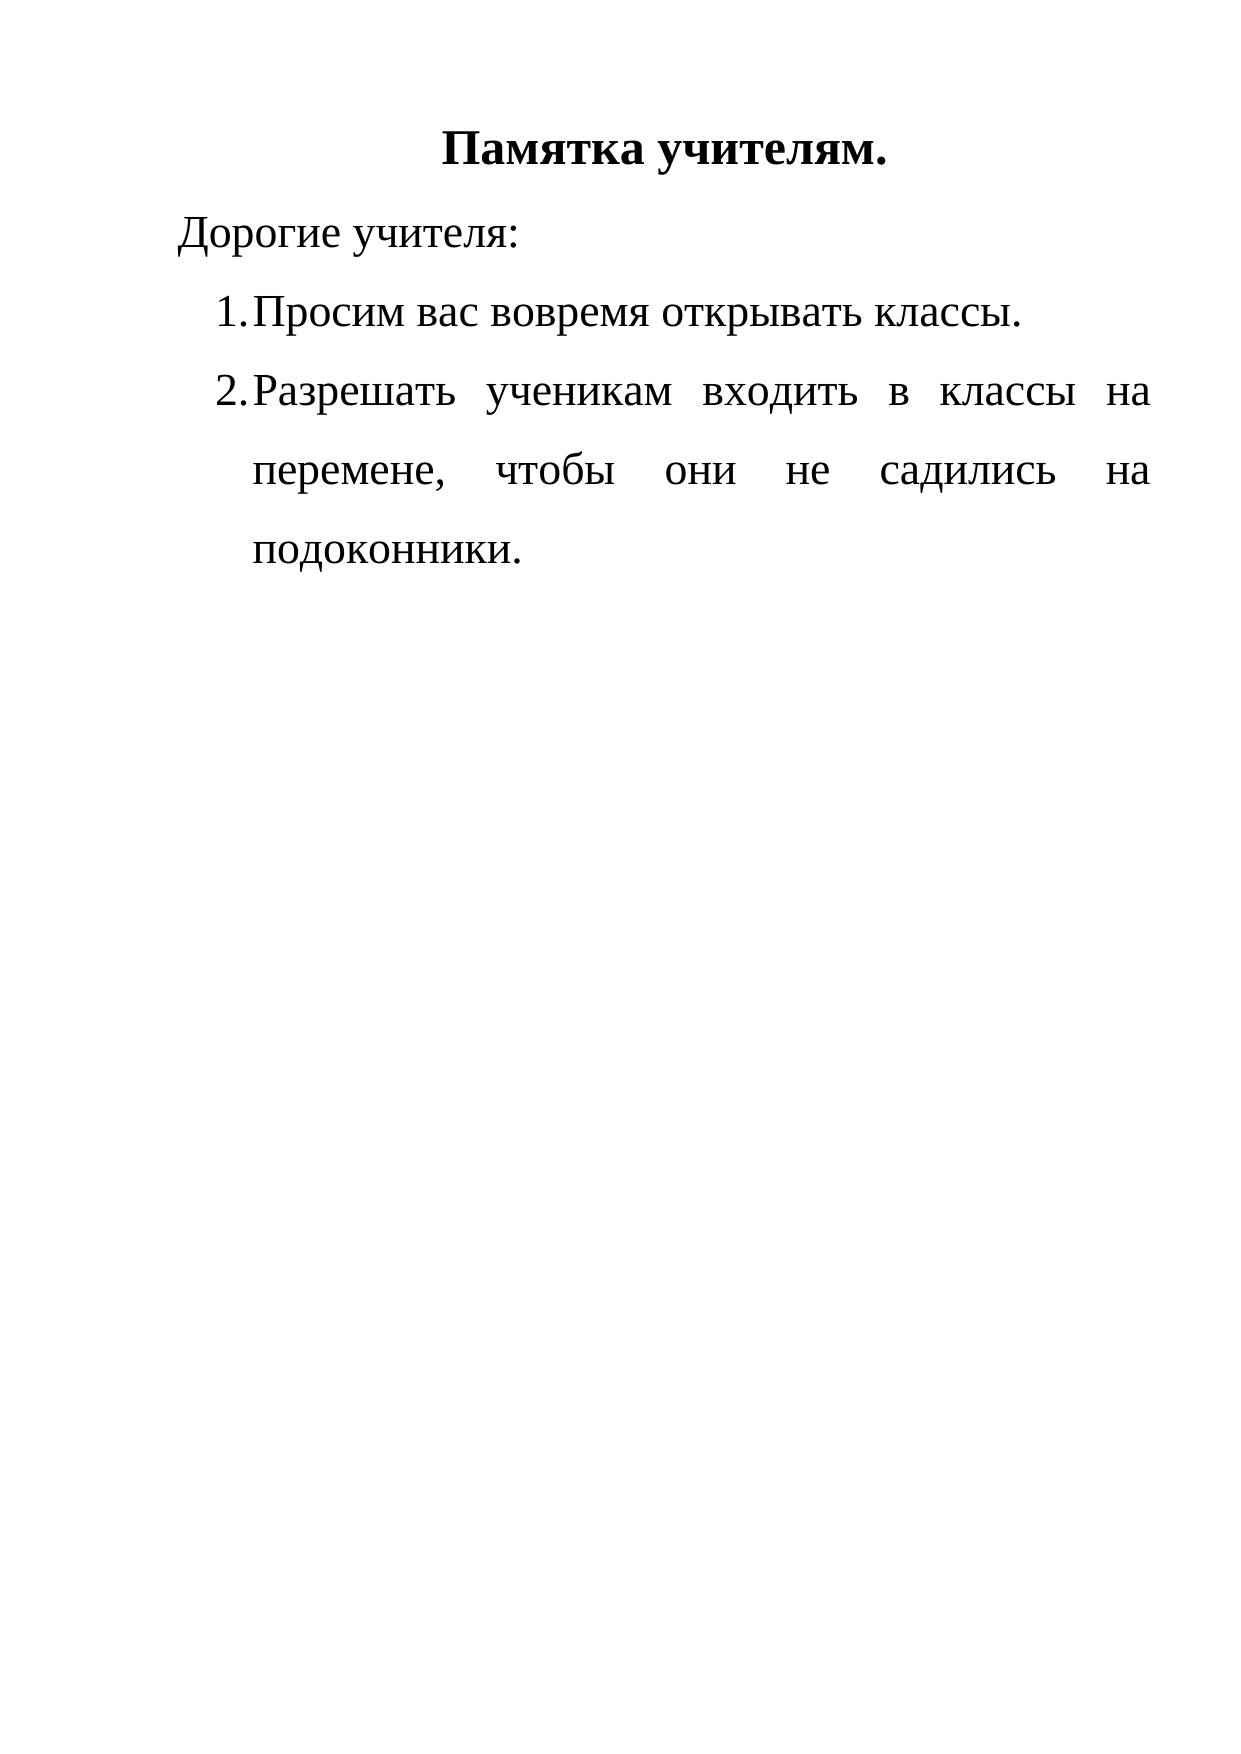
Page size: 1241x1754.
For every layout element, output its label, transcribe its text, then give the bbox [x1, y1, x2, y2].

text Памятка учителям. [177, 118, 1152, 176]
list Просим вас вовремя открывать классы. [215, 283, 1152, 336]
list Разрешать ученикам входить в классы на перемене, чтобы они не садились на подоконники. [215, 362, 1152, 573]
text Дорогие учителя: [177, 204, 1152, 257]
